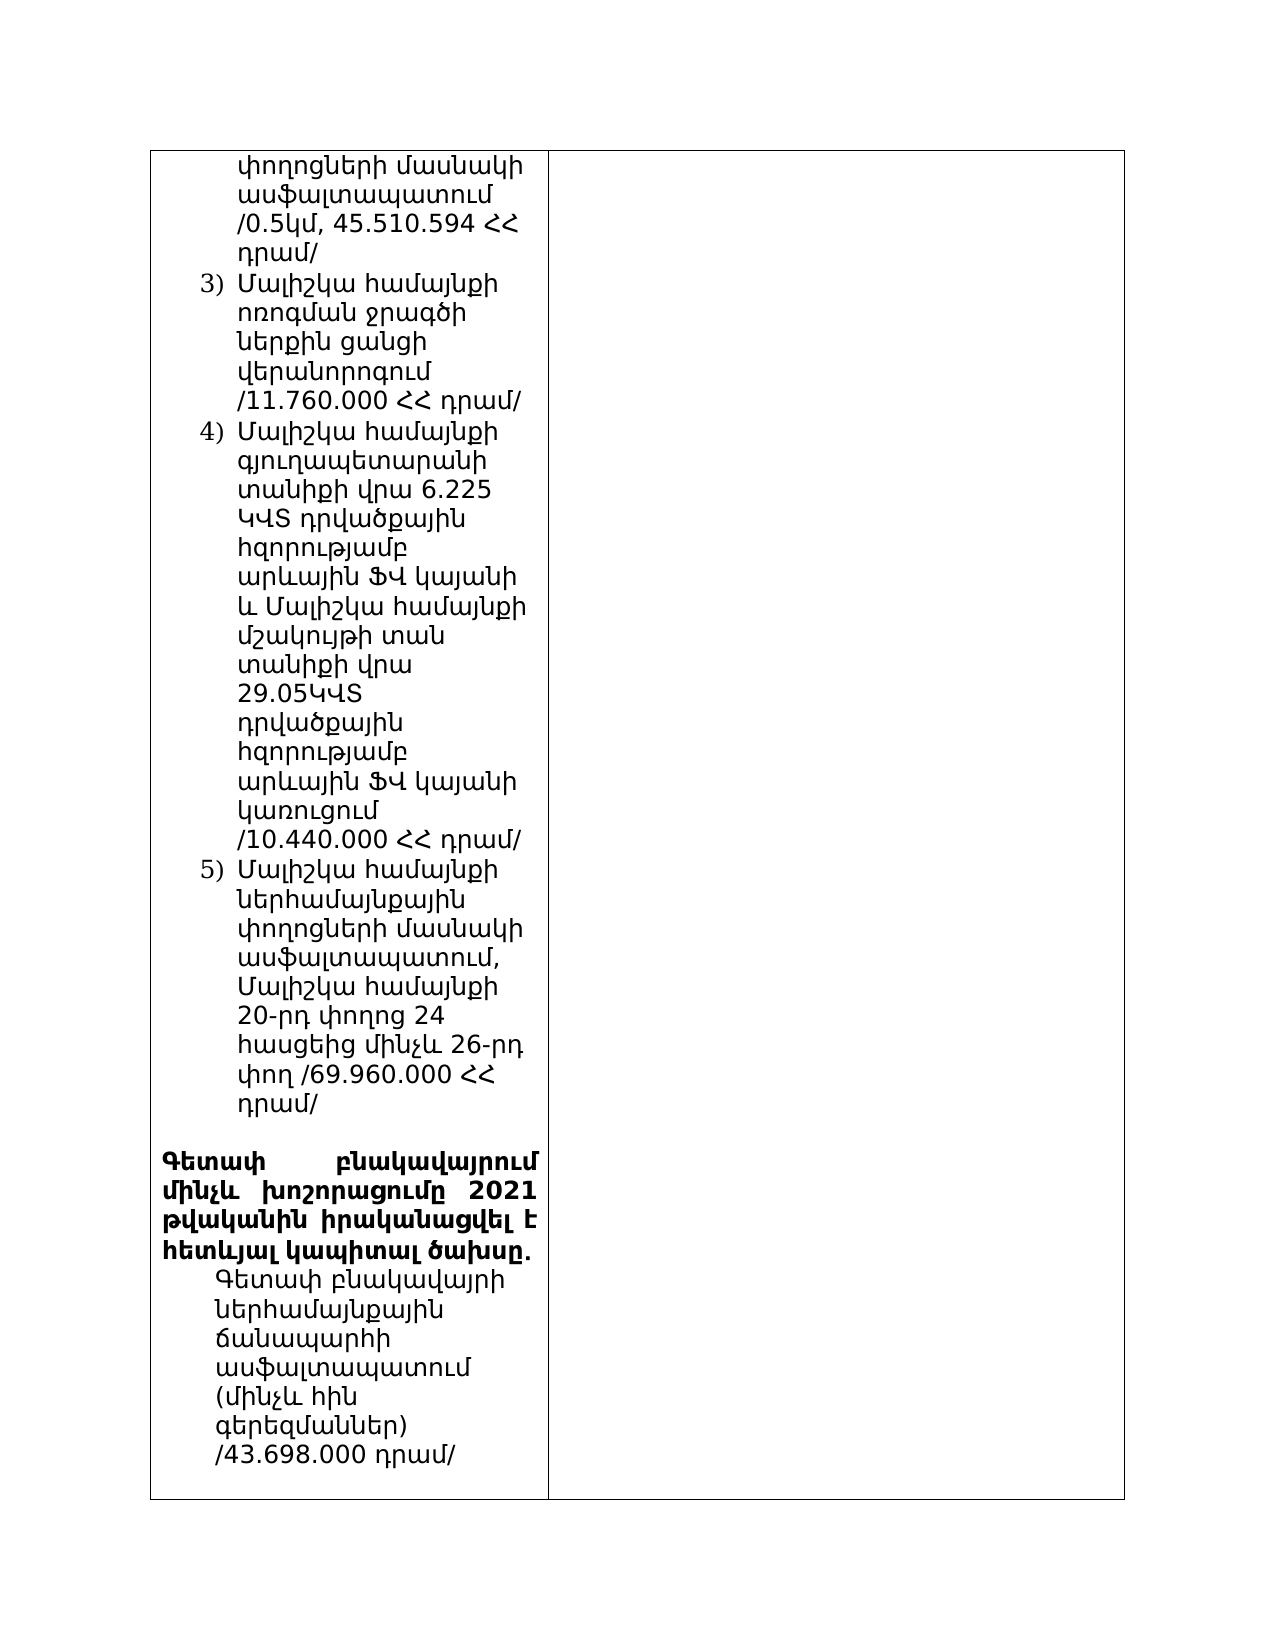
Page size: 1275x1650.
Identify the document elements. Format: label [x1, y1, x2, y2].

table_cell [549, 151, 1124, 1499]
table_cell [151, 151, 548, 1499]
